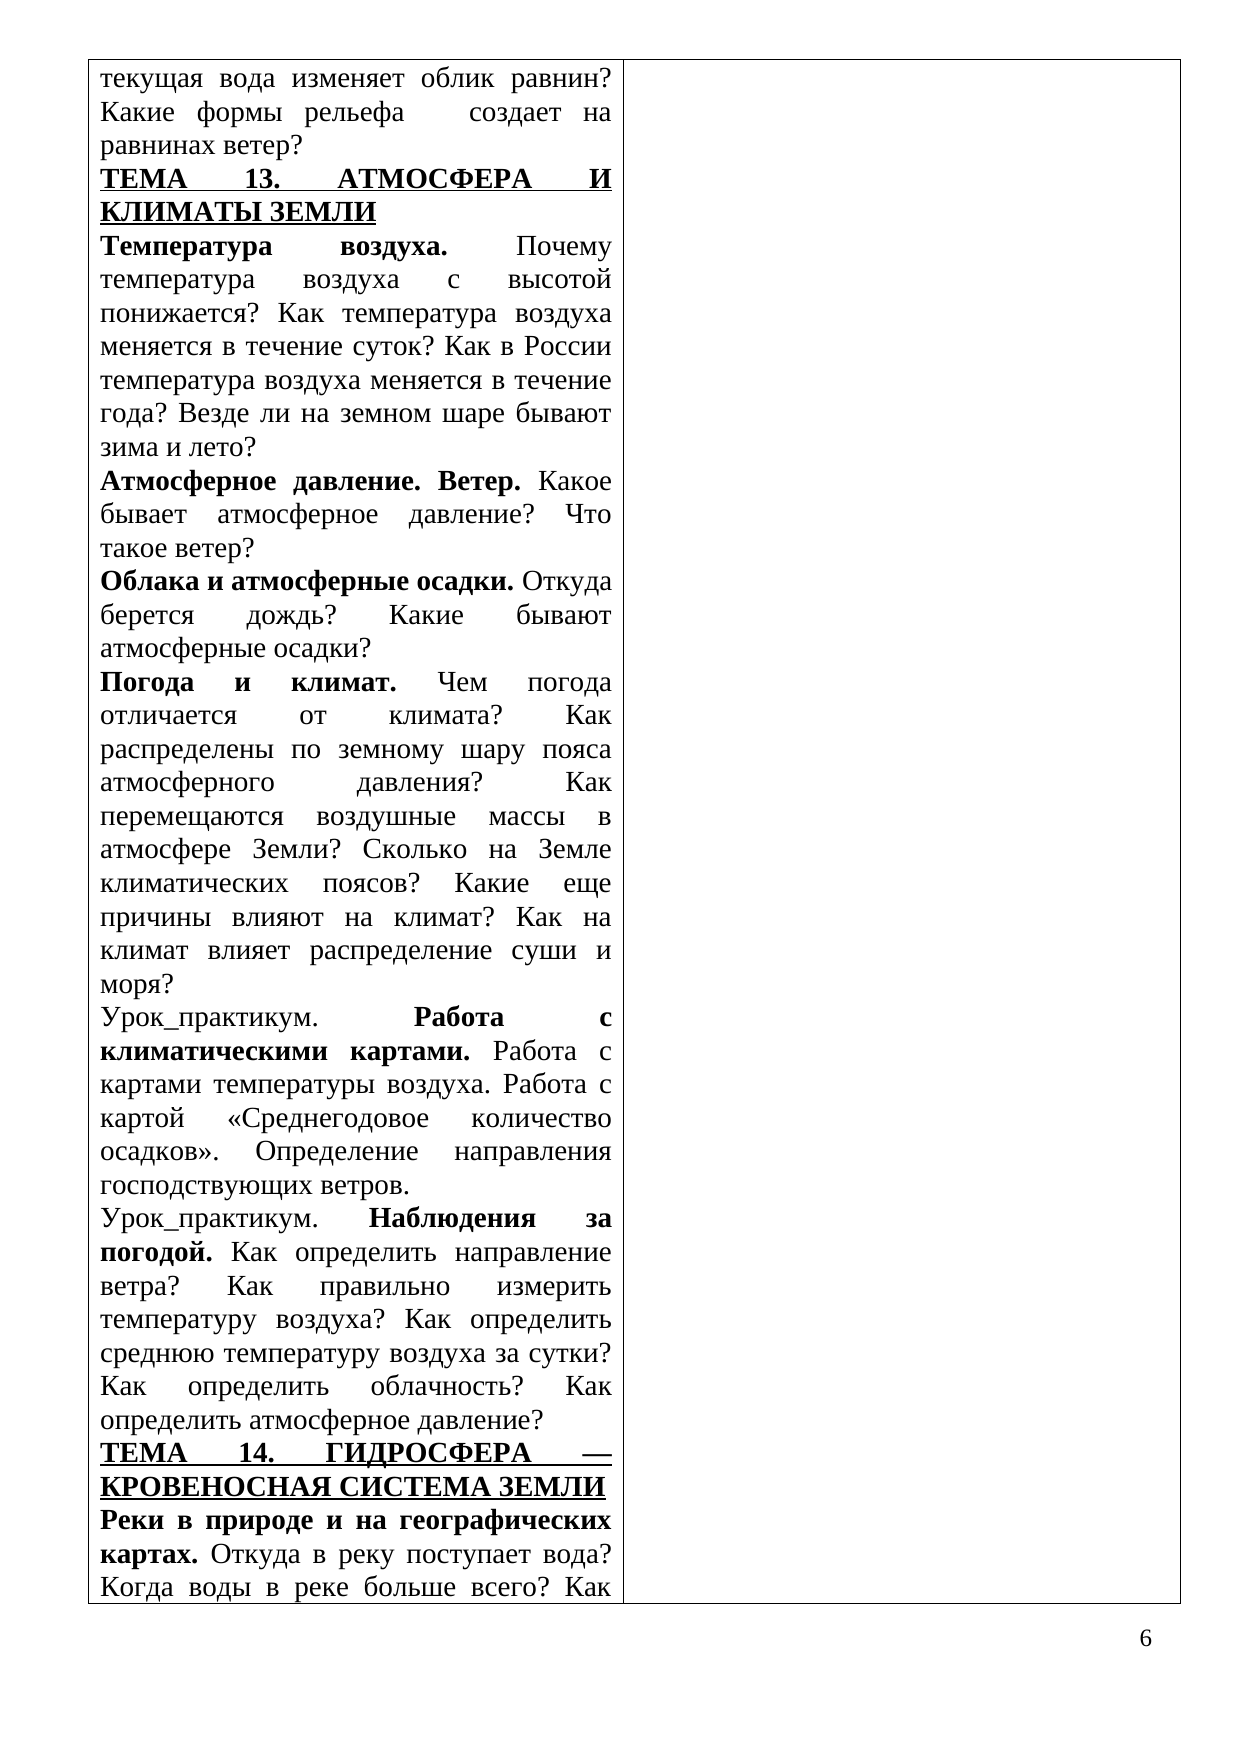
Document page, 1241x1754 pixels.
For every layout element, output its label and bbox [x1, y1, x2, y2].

table_cell [624, 60, 1180, 1603]
table_cell [89, 60, 623, 1603]
